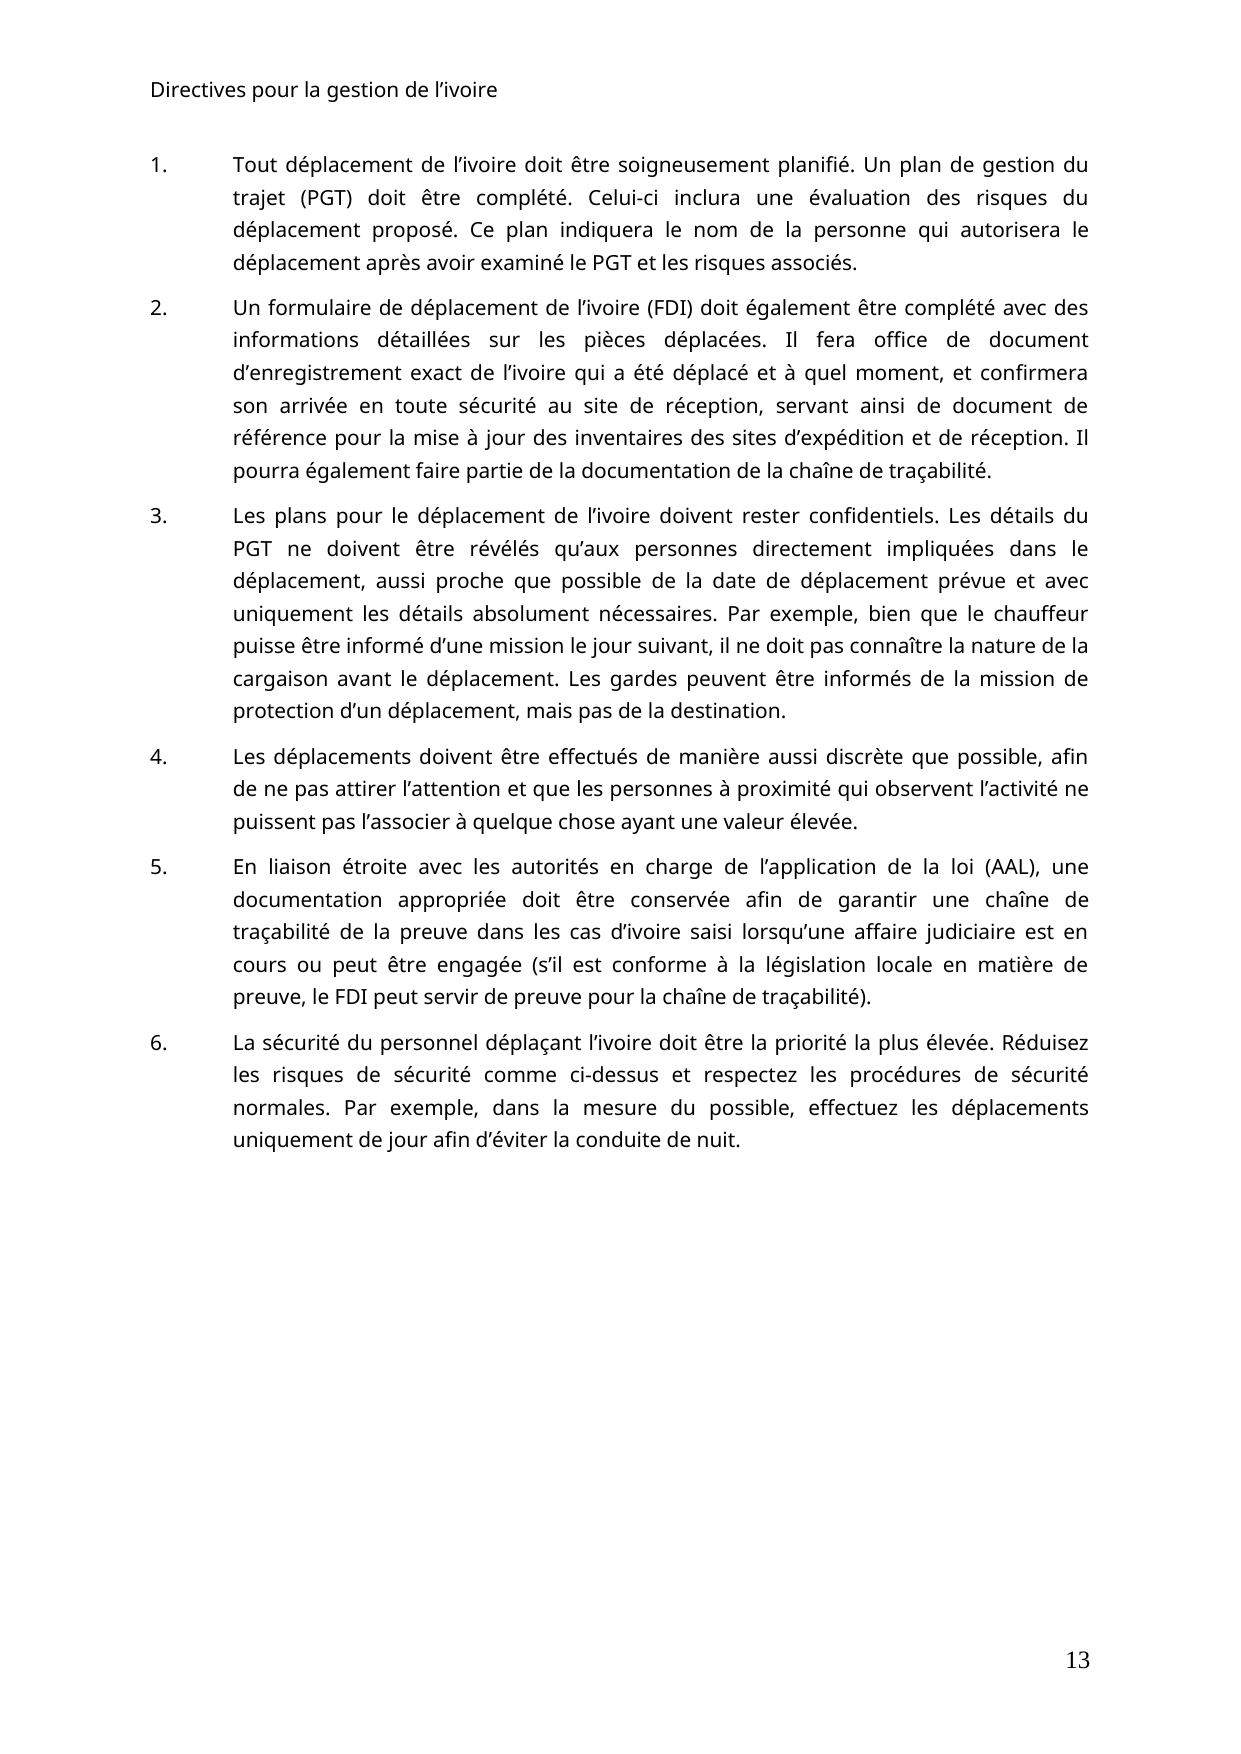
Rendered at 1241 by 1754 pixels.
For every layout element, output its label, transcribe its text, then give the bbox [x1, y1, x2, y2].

list Tout déplacement de l’ivoire doit être soigneusement planifié. Un plan de gestion du trajet (PGT) doit être complété. Celui-ci inclura une évaluation des risques du déplacement proposé. Ce plan indiquera le nom de la personne qui autorisera le déplacement après avoir examiné le PGT et les risques associés. [150, 150, 1090, 276]
list La sécurité du personnel déplaçant l’ivoire doit être la priorité la plus élevée. Réduisez les risques de sécurité comme ci-dessus et respectez les procédures de sécurité normales. Par exemple, dans la mesure du possible, effectuez les déplacements uniquement de jour afin d’éviter la conduite de nuit. [150, 1028, 1090, 1154]
list Les plans pour le déplacement de l’ivoire doivent rester confidentiels. Les détails du PGT ne doivent être révélés qu’aux personnes directement impliquées dans le déplacement, aussi proche que possible de la date de déplacement prévue et avec uniquement les détails absolument nécessaires. Par exemple, bien que le chauffeur puisse être informé d’une mission le jour suivant, il ne doit pas connaître la nature de la cargaison avant le déplacement. Les gardes peuvent être informés de la mission de protection d’un déplacement, mais pas de la destination. [150, 501, 1090, 725]
list Les déplacements doivent être effectués de manière aussi discrète que possible, afin de ne pas attirer l’attention et que les personnes à proximité qui observent l’activité ne puissent pas l’associer à quelque chose ayant une valeur élevée. [150, 742, 1090, 835]
list En liaison étroite avec les autorités en charge de l’application de la loi (AAL), une documentation appropriée doit être conservée afin de garantir une chaîne de traçabilité de la preuve dans les cas d’ivoire saisi lorsqu’une affaire judiciaire est en cours ou peut être engagée (s’il est conforme à la législation locale en matière de preuve, le FDI peut servir de preuve pour la chaîne de traçabilité). [150, 852, 1090, 1011]
list Un formulaire de déplacement de l’ivoire (FDI) doit également être complété avec des informations détaillées sur les pièces déplacées. Il fera office de document d’enregistrement exact de l’ivoire qui a été déplacé et à quel moment, et confirmera son arrivée en toute sécurité au site de réception, servant ainsi de document de référence pour la mise à jour des inventaires des sites d’expédition et de réception. Il pourra également faire partie de la documentation de la chaîne de traçabilité. [150, 293, 1090, 484]
